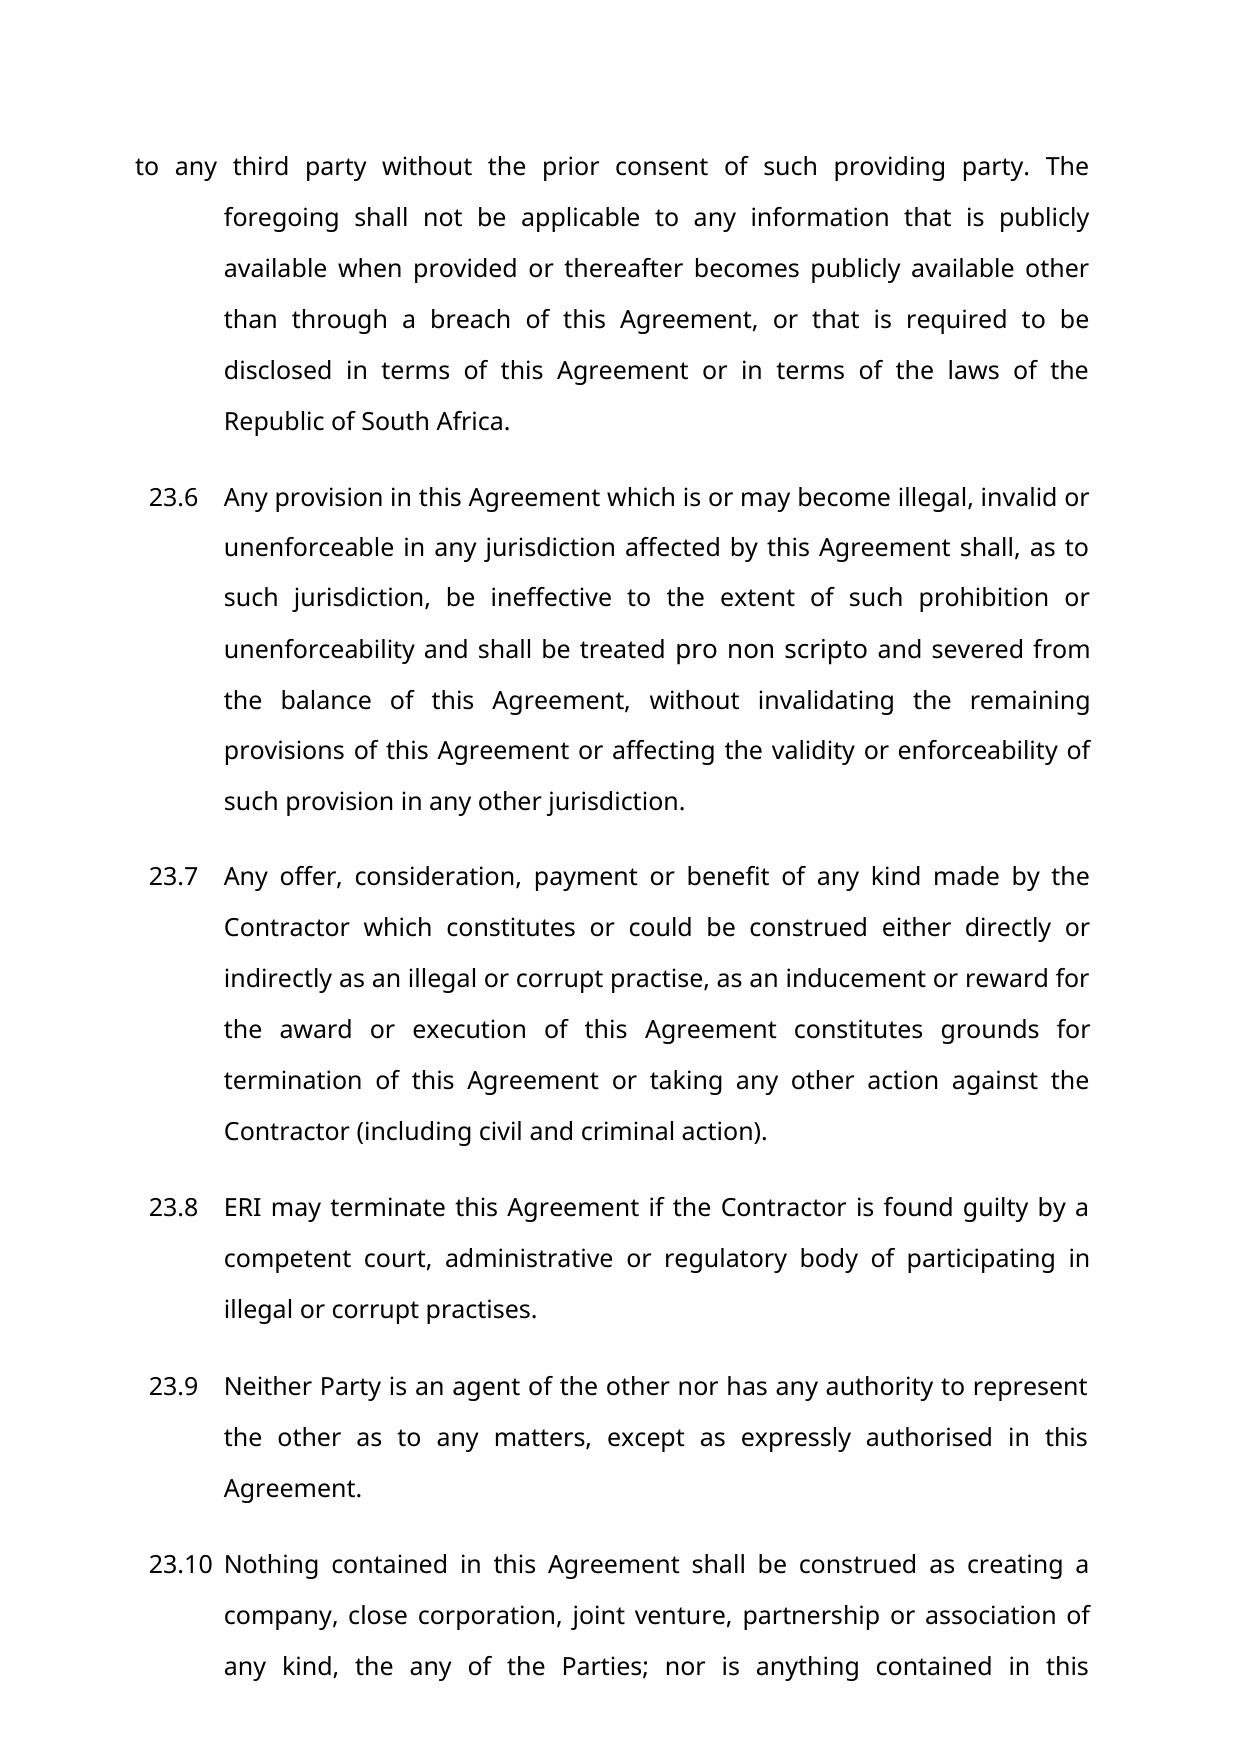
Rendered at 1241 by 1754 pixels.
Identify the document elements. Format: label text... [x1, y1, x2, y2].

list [149, 1546, 1090, 1682]
text to any third party without the prior consent of such providing party. The foregoing shall not be applicable to any information that is publicly available when provided or thereafter becomes publicly available other than through a breach of this Agreement, or that is required to be disclosed in terms of this Agreement or in terms of the laws of the Republic of South Africa. [135, 148, 1090, 437]
list Any offer, consideration, payment or benefit of any kind made by the Contractor which constitutes or could be construed either directly or indirectly as an illegal or corrupt practise, as an inducement or reward for the award or execution of this Agreement constitutes grounds for termination of this Agreement or taking any other action against the Contractor (including civil and criminal action). [149, 859, 1090, 1148]
list ERI may terminate this Agreement if the Contractor is found guilty by a competent court, administrative or regulatory body of participating in illegal or corrupt practises. [149, 1190, 1091, 1326]
list Any provision in this Agreement which is or may become illegal, invalid or unenforceable in any jurisdiction affected by this Agreement shall, as to such jurisdiction, be ineffective to the extent of such prohibition or unenforceability and shall be treated pro non scripto and severed from the balance of this Agreement, without invalidating the remaining provisions of this Agreement or affecting the validity or enforceability of such provision in any other jurisdiction. [149, 479, 1091, 817]
list Neither Party is an agent of the other nor has any authority to represent the other as to any matters, except as expressly authorised in this Agreement. [149, 1368, 1089, 1504]
